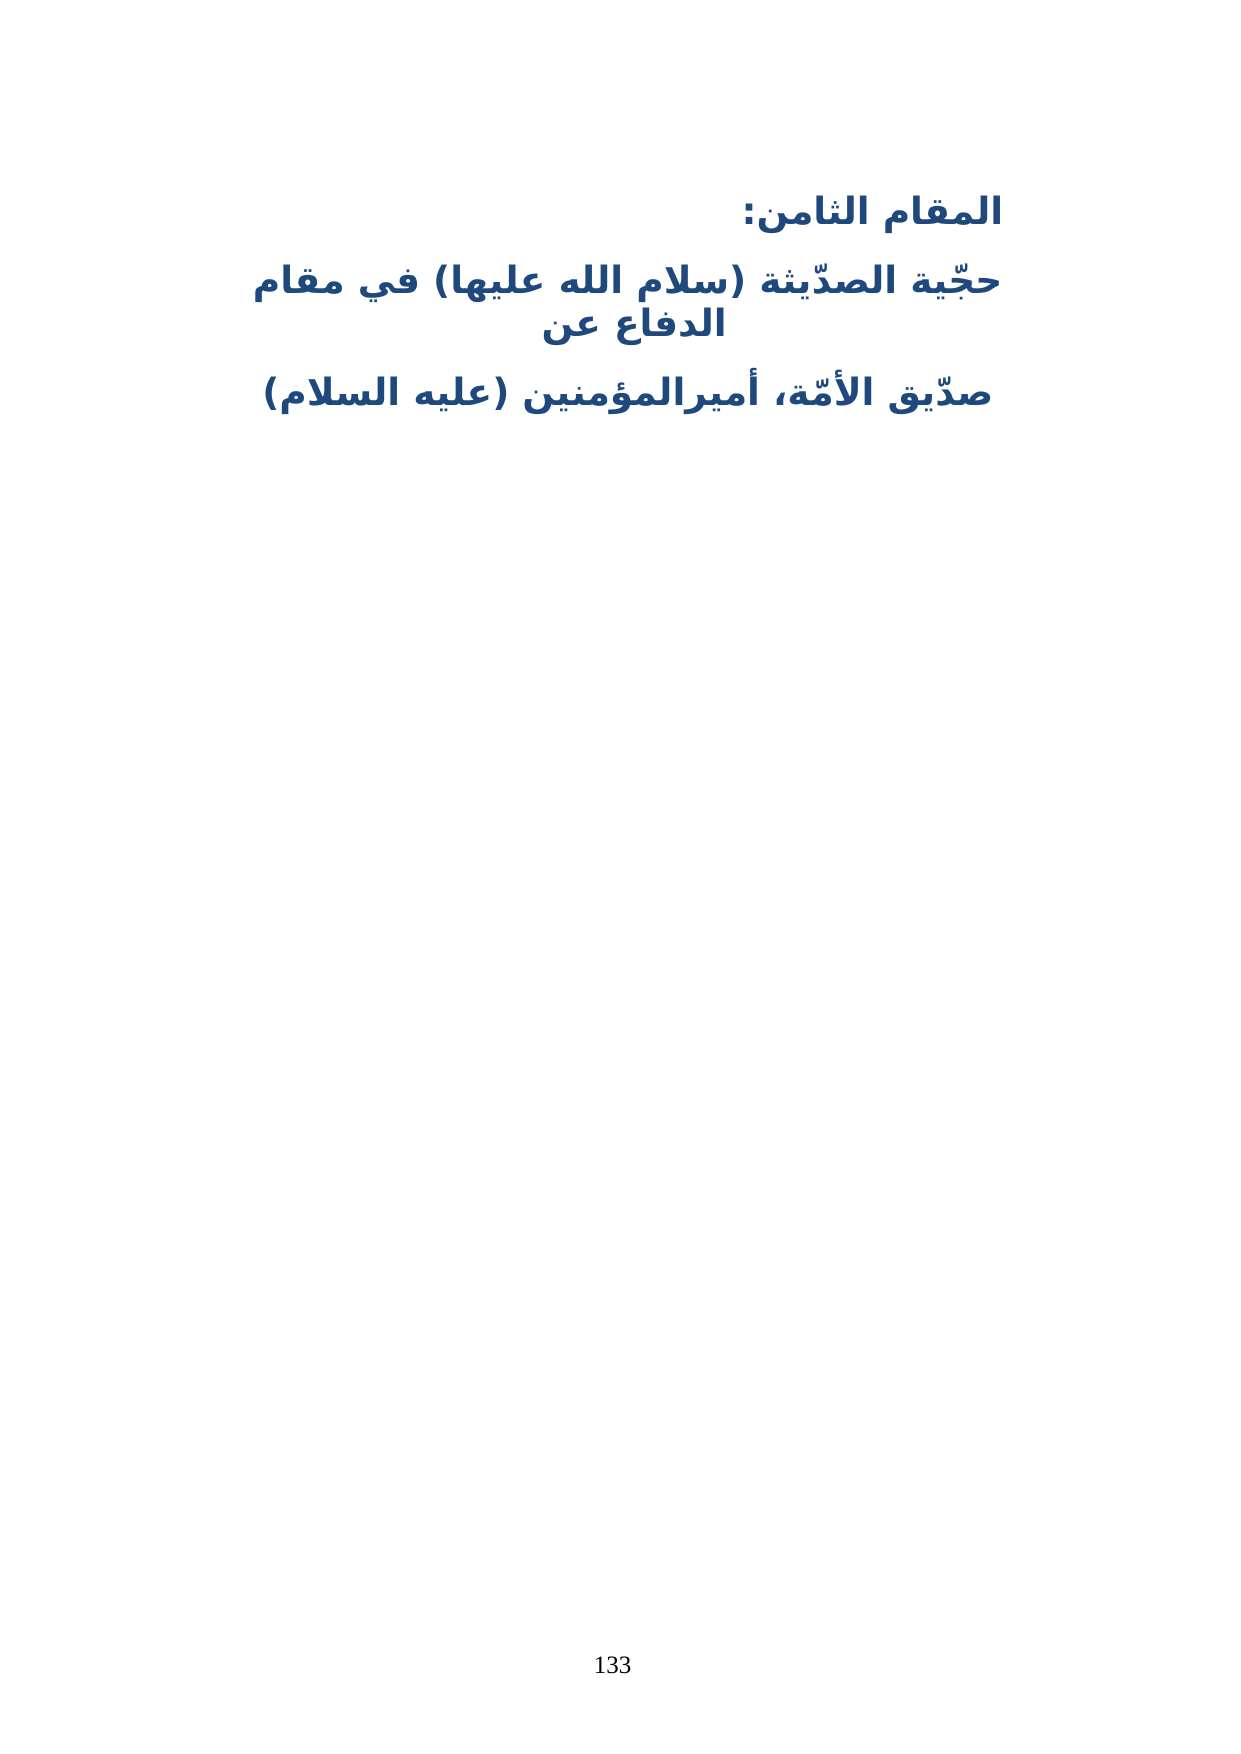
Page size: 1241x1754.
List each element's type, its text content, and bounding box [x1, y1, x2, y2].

subtitle المقام الثامن: [222, 190, 1033, 233]
subtitle حجّية الصدّيثة (سلام الله عليها) في مقام الدفاع عن [222, 258, 1033, 346]
subtitle صدّيق الأمّة، أميرالمؤمنين (عليه السلام) [222, 371, 1033, 414]
